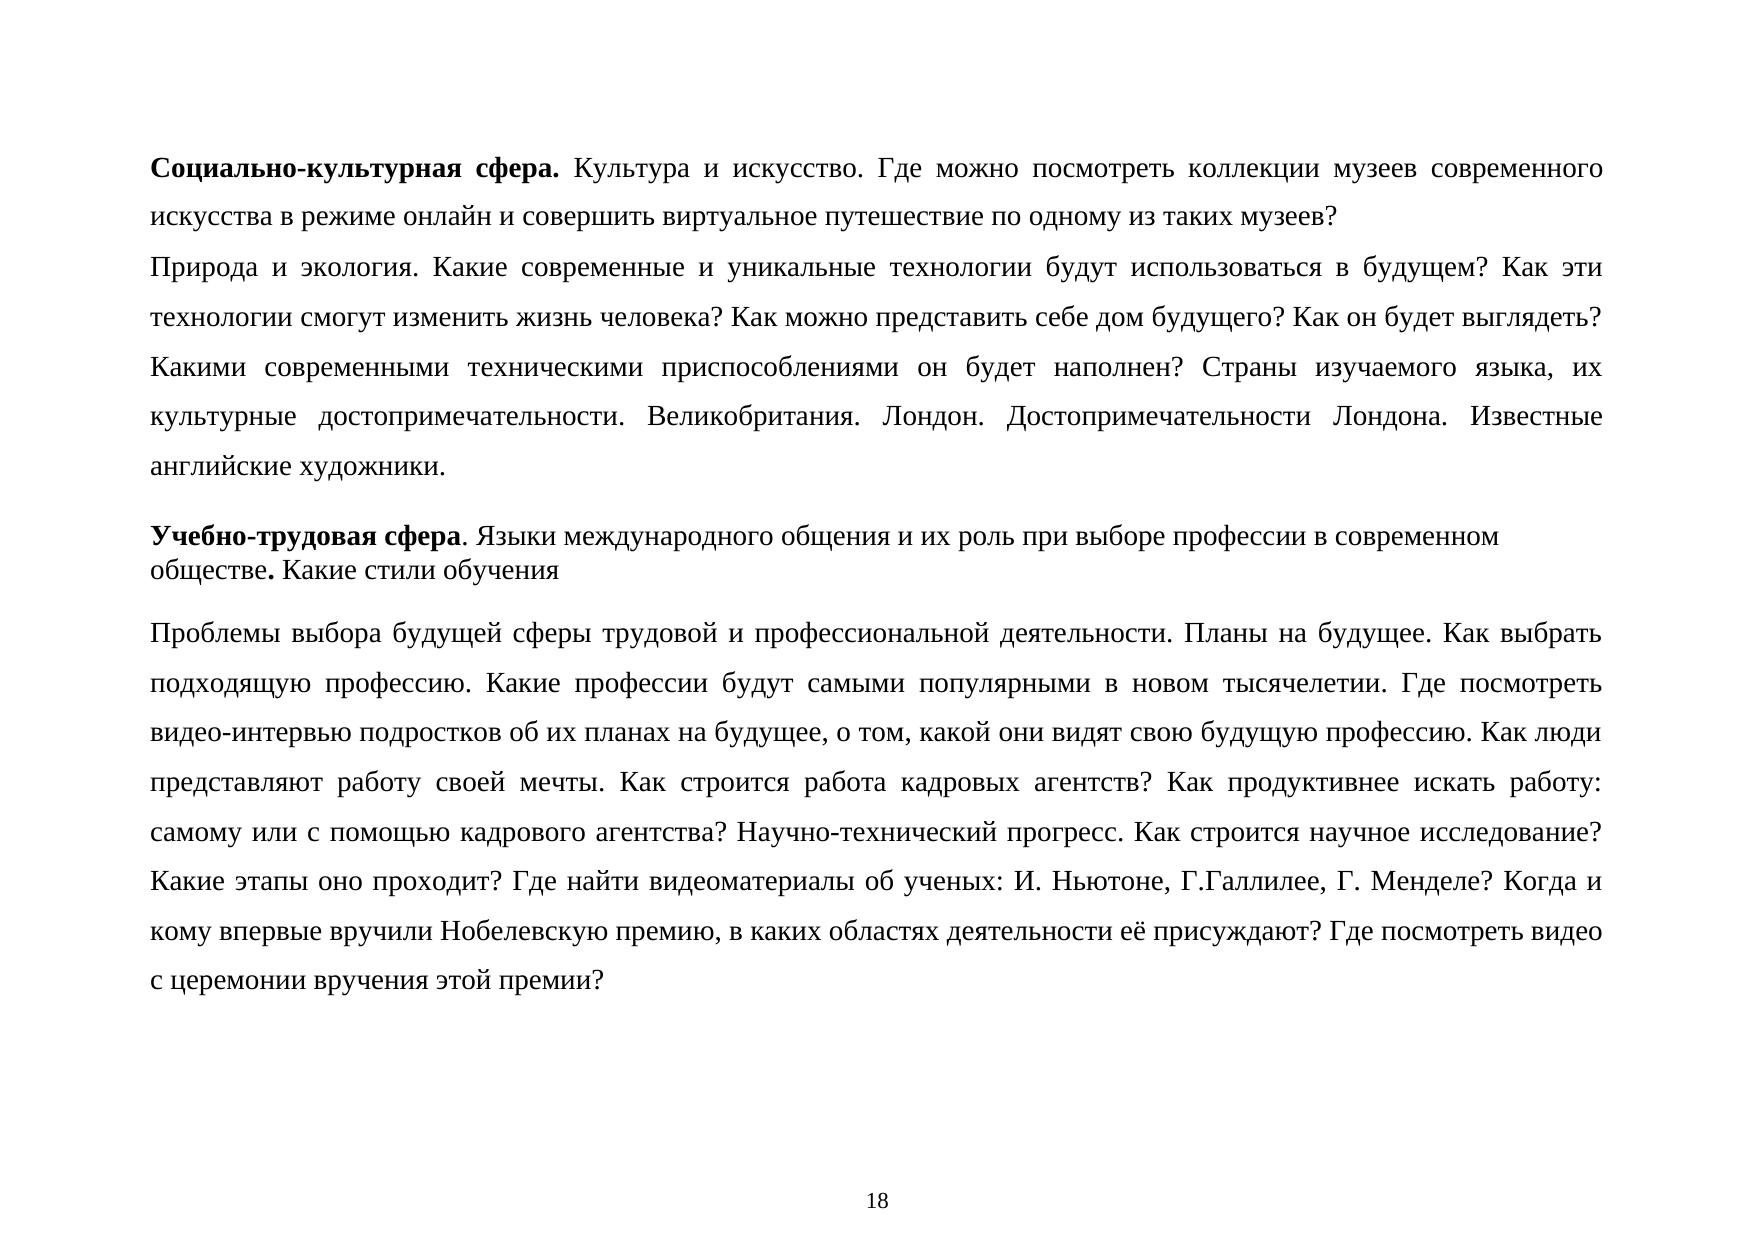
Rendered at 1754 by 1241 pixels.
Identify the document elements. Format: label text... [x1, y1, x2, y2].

text Учебно-трудовая сфера. Языки международного общения и их роль при выборе профессии в современном обществе. Какие стили обучения [150, 518, 1604, 585]
text Социально-культурная сфера. Культура и искусство. Где можно посмотреть коллекции музеев современного искусства в режиме онлайн и совершить виртуальное путешествие по одному из таких музеев? [150, 150, 1604, 232]
text Проблемы выбора будущей сферы трудовой и профессиональной деятельности. Планы на будущее. Как выбрать подходящую профессию. Какие профессии будут самыми популярными в новом тысячелетии. Где посмотреть видео-интервью подростков об их планах на будущее, о том, какой они видят свою будущую профессию. Как люди представляют работу своей мечты. Как строится работа кадровых агентств? Как продуктивнее искать работу: самому или с помощью кадрового агентства? Научно-технический прогресс. Как строится научное исследование? Какие этапы оно проходит? Где найти видеоматериалы об ученых: И. Ньютоне, Г.Галлилее, Г. Менделе? Когда и кому впервые вручили Нобелевскую премию, в каких областях деятельности её присуждают? Где посмотреть видео с церемонии вручения этой премии? [150, 615, 1604, 996]
text Природа и экология. Какие современные и уникальные технологии будут использоваться в будущем? Как эти технологии смогут изменить жизнь человека? Как можно представить себе дом будущего? Как он будет выглядеть? Какими современными техническими приспособлениями он будет наполнен? Страны изучаемого языка, их культурные достопримечательности. Великобритания. Лондон. Достопримечательности Лондона. Известные английские художники. [150, 249, 1604, 481]
